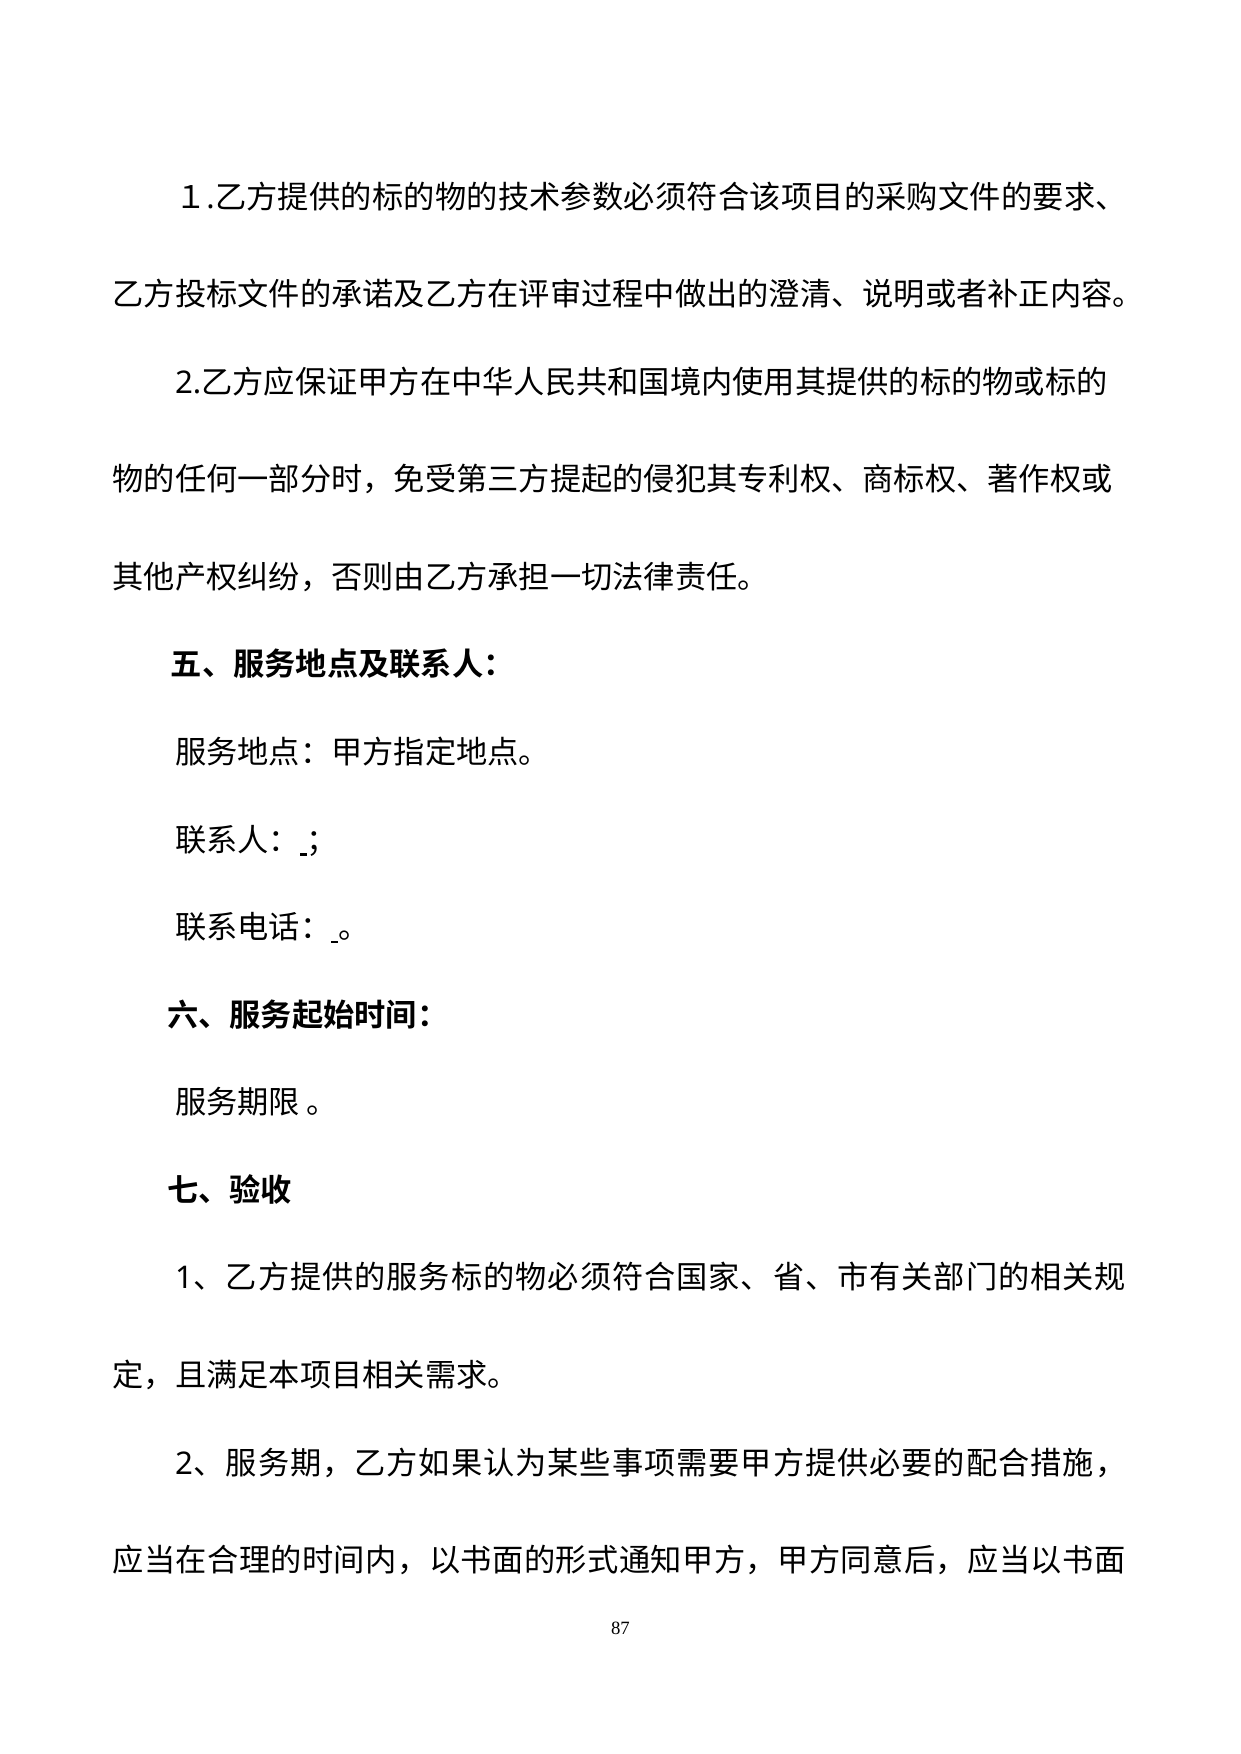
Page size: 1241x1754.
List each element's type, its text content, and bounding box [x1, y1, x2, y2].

text １.乙方提供的标的物的技术参数必须符合该项目的采购文件的要求、乙方投标文件的承诺及乙方在评审过程中做出的澄清、说明或者补正内容。 [112, 162, 1128, 324]
text 2.乙方应保证甲方在中华人民共和国境内使用其提供的标的物或标的物的任何一部分时，免受第三方提起的侵犯其专利权、商标权、著作权或其他产权纠纷，否则由乙方承担一切法律责任。 [112, 347, 1128, 607]
text 五、服务地点及联系人： [171, 630, 1128, 695]
text 联系人： ； [112, 805, 1128, 870]
text 联系电话： 。 [112, 892, 1128, 957]
text 七、验收 [112, 1155, 1128, 1220]
text 服务期限 。 [112, 1068, 1128, 1133]
text 1、乙方提供的服务标的物必须符合国家、省、市有关部门的相关规定，且满足本项目相关需求。 [112, 1243, 1128, 1405]
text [112, 1428, 1128, 1591]
text 服务地点：甲方指定地点。 [112, 717, 1128, 782]
text 六、服务起始时间： [112, 980, 1128, 1045]
